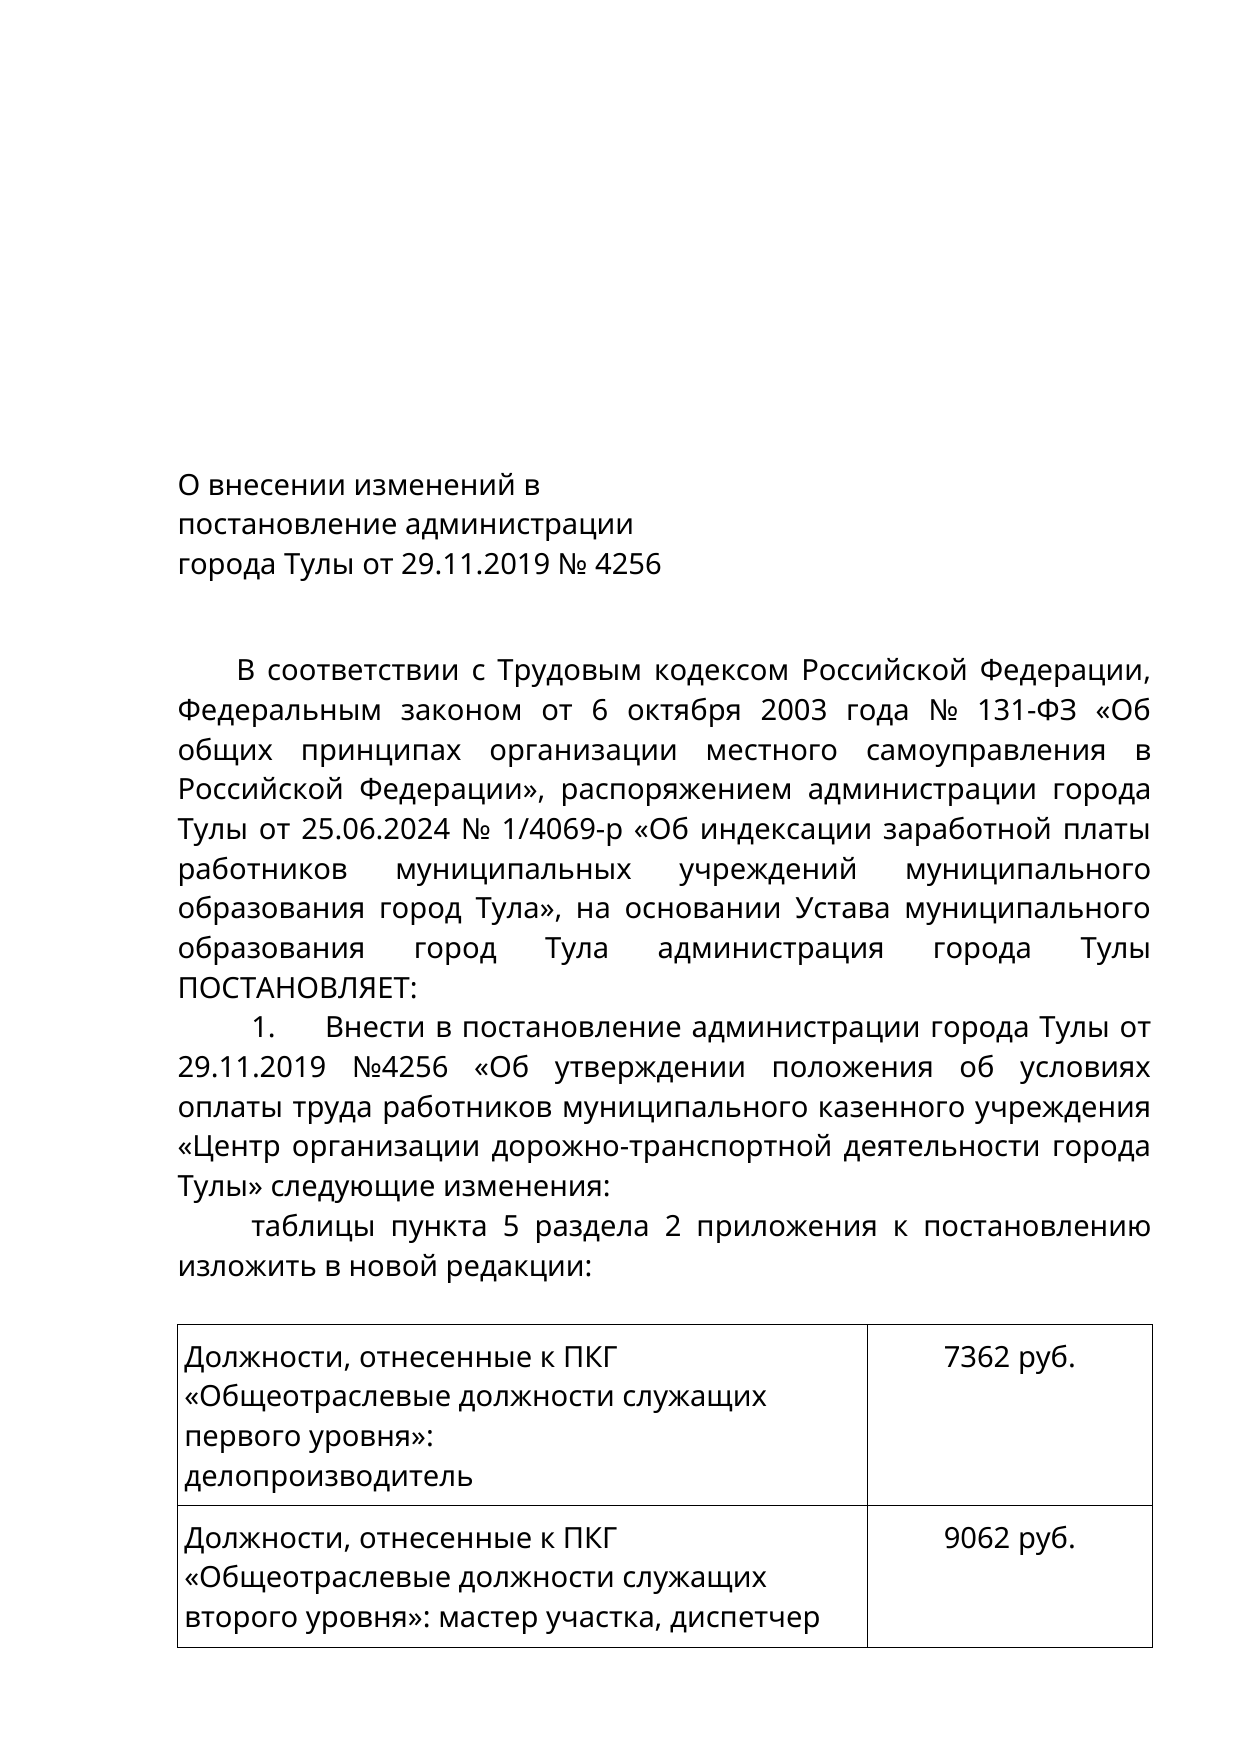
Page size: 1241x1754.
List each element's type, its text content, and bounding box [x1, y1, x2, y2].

table_cell 9062 руб. [868, 1506, 1152, 1647]
text В соответствии с Трудовым кодексом Российской Федерации, Федеральным законом от 6 октября 2003 года № 131-ФЗ «Об общих принципах организации местного самоуправления в Российской Федерации», распоряжением администрации города Тулы от 25.06.2024 № 1/4069-р «Об индексации заработной платы работников муниципальных учреждений муниципального образования город Тула», на основании Устава муниципального образования город Тула администрация города Тулы ПОСТАНОВЛЯЕТ: [177, 649, 1152, 1007]
table_header Должности, отнесенные к ПКГ «Общеотраслевые должности служащих первого уровня»: делопроизводитель [178, 1325, 867, 1505]
table_cell Должности, отнесенные к ПКГ «Общеотраслевые должности служащих второго уровня»: мастер участка, диспетчер [178, 1506, 867, 1647]
table_header 7362 руб. [868, 1325, 1152, 1505]
text таблицы пункта 5 раздела 2 приложения к постановлению изложить в новой редакции: [177, 1205, 1152, 1284]
text города Тулы от 29.11.2019 № 4256 [177, 543, 1152, 583]
list Внести в постановление администрации города Тулы от 29.11.2019 №4256 «Об утверждении положения об условиях оплаты труда работников муниципального казенного учреждения «Центр организации дорожно-транспортной деятельности города Тулы» следующие изменения: [177, 1007, 1152, 1205]
text О внесении изменений в [177, 464, 1152, 504]
text постановление администрации [177, 504, 1152, 543]
